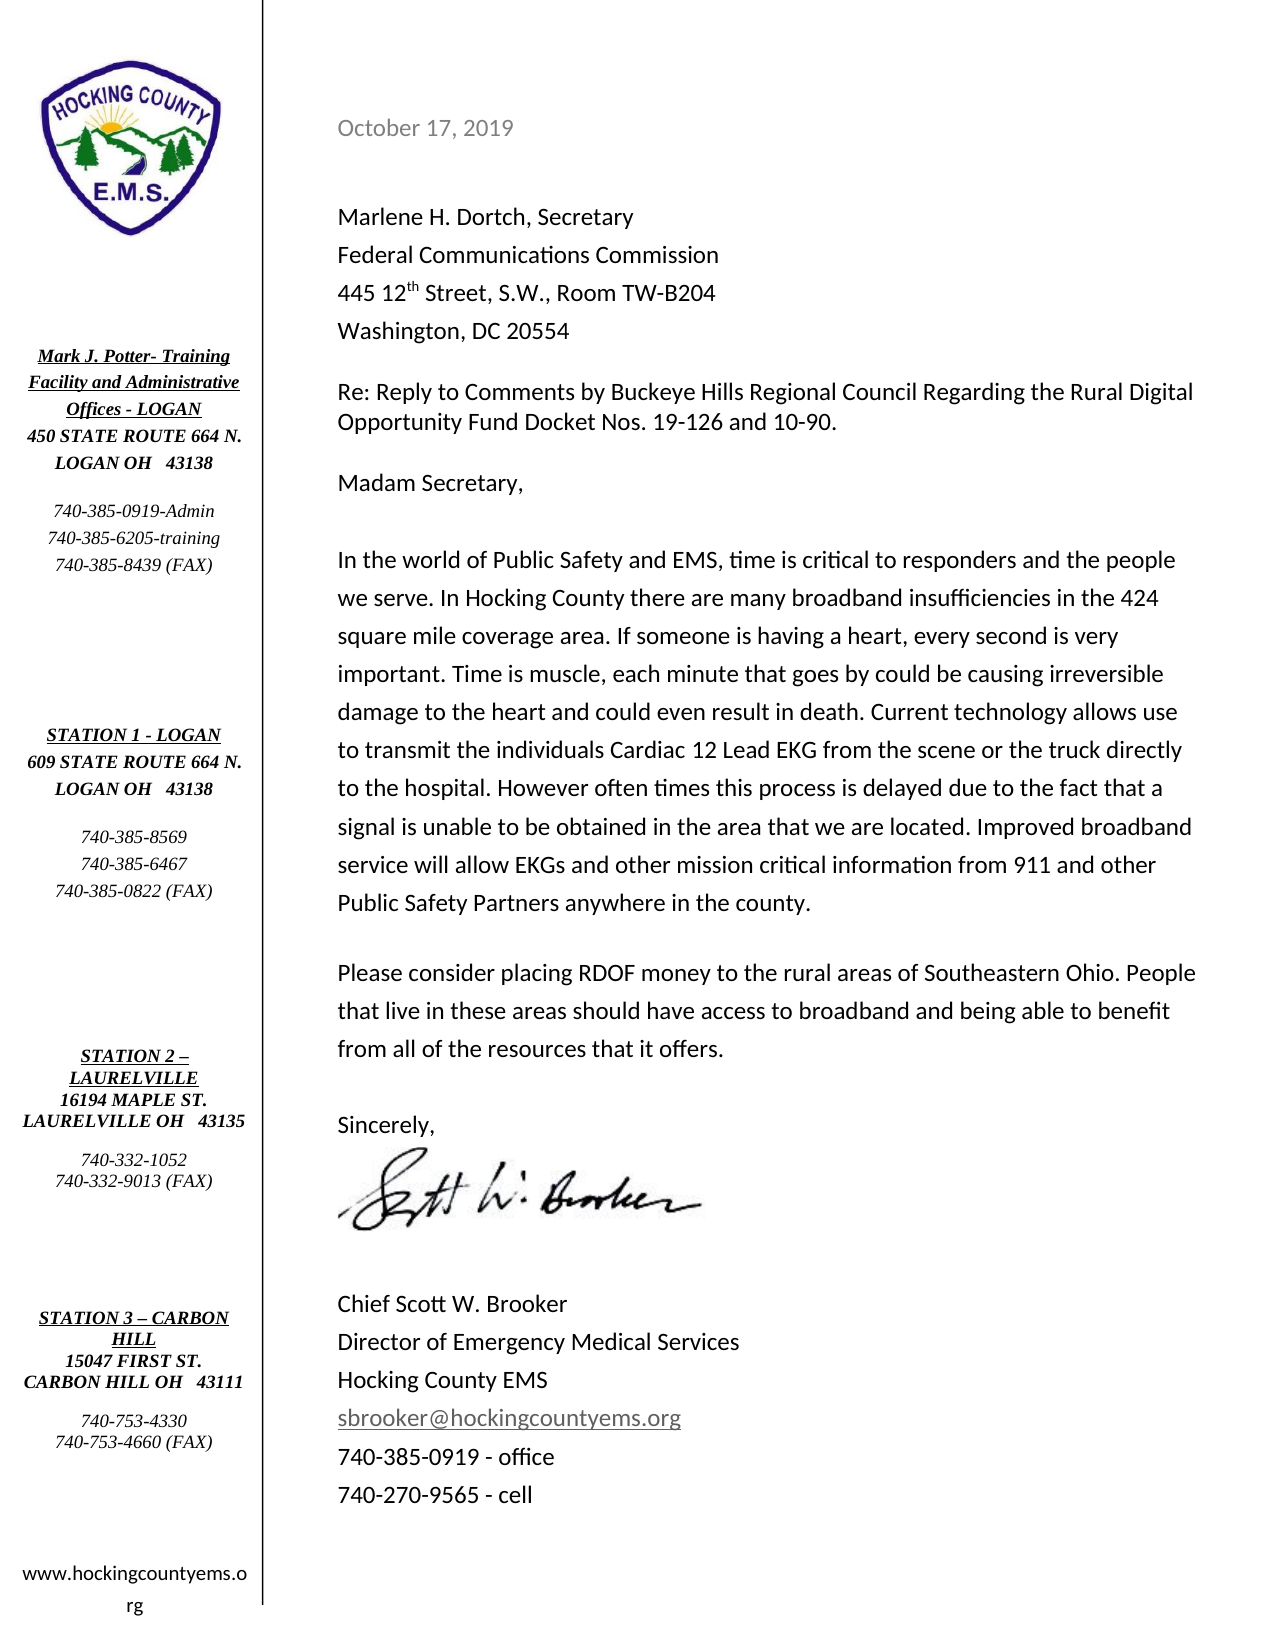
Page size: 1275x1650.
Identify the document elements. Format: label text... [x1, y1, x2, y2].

picture [36, 56, 223, 241]
text 740-270-9565 - cell [337, 1479, 1200, 1509]
text Madam Secretary, [337, 468, 1200, 498]
text Washington, DC 20554 [337, 315, 1200, 346]
text Federal Communications Commission [337, 239, 1200, 269]
text Chief Scott W. Brooker [337, 1288, 1200, 1319]
text sbrooker@hockingcountyems.org [337, 1403, 1200, 1433]
text Director of Emergency Medical Services [337, 1326, 1200, 1357]
text In the world of Public Safety and EMS, time is critical to responders and the people we serve. In Hocking County there are many broadband insufficiencies in the 424 square mile coverage area. If someone is having a heart, every second is very important. Time is muscle, each minute that goes by could be causing irreversible damage to the heart and could even result in death. Current technology allows use to transmit the individuals Cardiac 12 Lead EKG from the scene or the truck directly to the hospital. However often times this process is delayed due to the fact that a signal is unable to be obtained in the area that we are located. Improved broadband service will allow EKGs and other mission critical information from 911 and other Public Safety Partners anywhere in the county. [337, 544, 1200, 917]
text Sincerely, [337, 1109, 1200, 1140]
text 740-385-0919 - office [337, 1441, 1200, 1471]
text 445 12th Street, S.W., Room TW-B204 [337, 277, 1200, 307]
text Hocking County EMS [337, 1364, 1200, 1395]
text Please consider placing RDOF money to the rural areas of Southeastern Ohio. People that live in these areas should have access to broadband and being able to benefit from all of the resources that it offers. [337, 957, 1200, 1064]
picture [337, 1147, 711, 1232]
text Re: Reply to Comments by Buckeye Hills Regional Council Regarding the Rural Digital Opportunity Fund Docket Nos. 19-126 and 10-90. [337, 376, 1200, 437]
text Marlene H. Dortch, Secretary [337, 201, 1200, 231]
